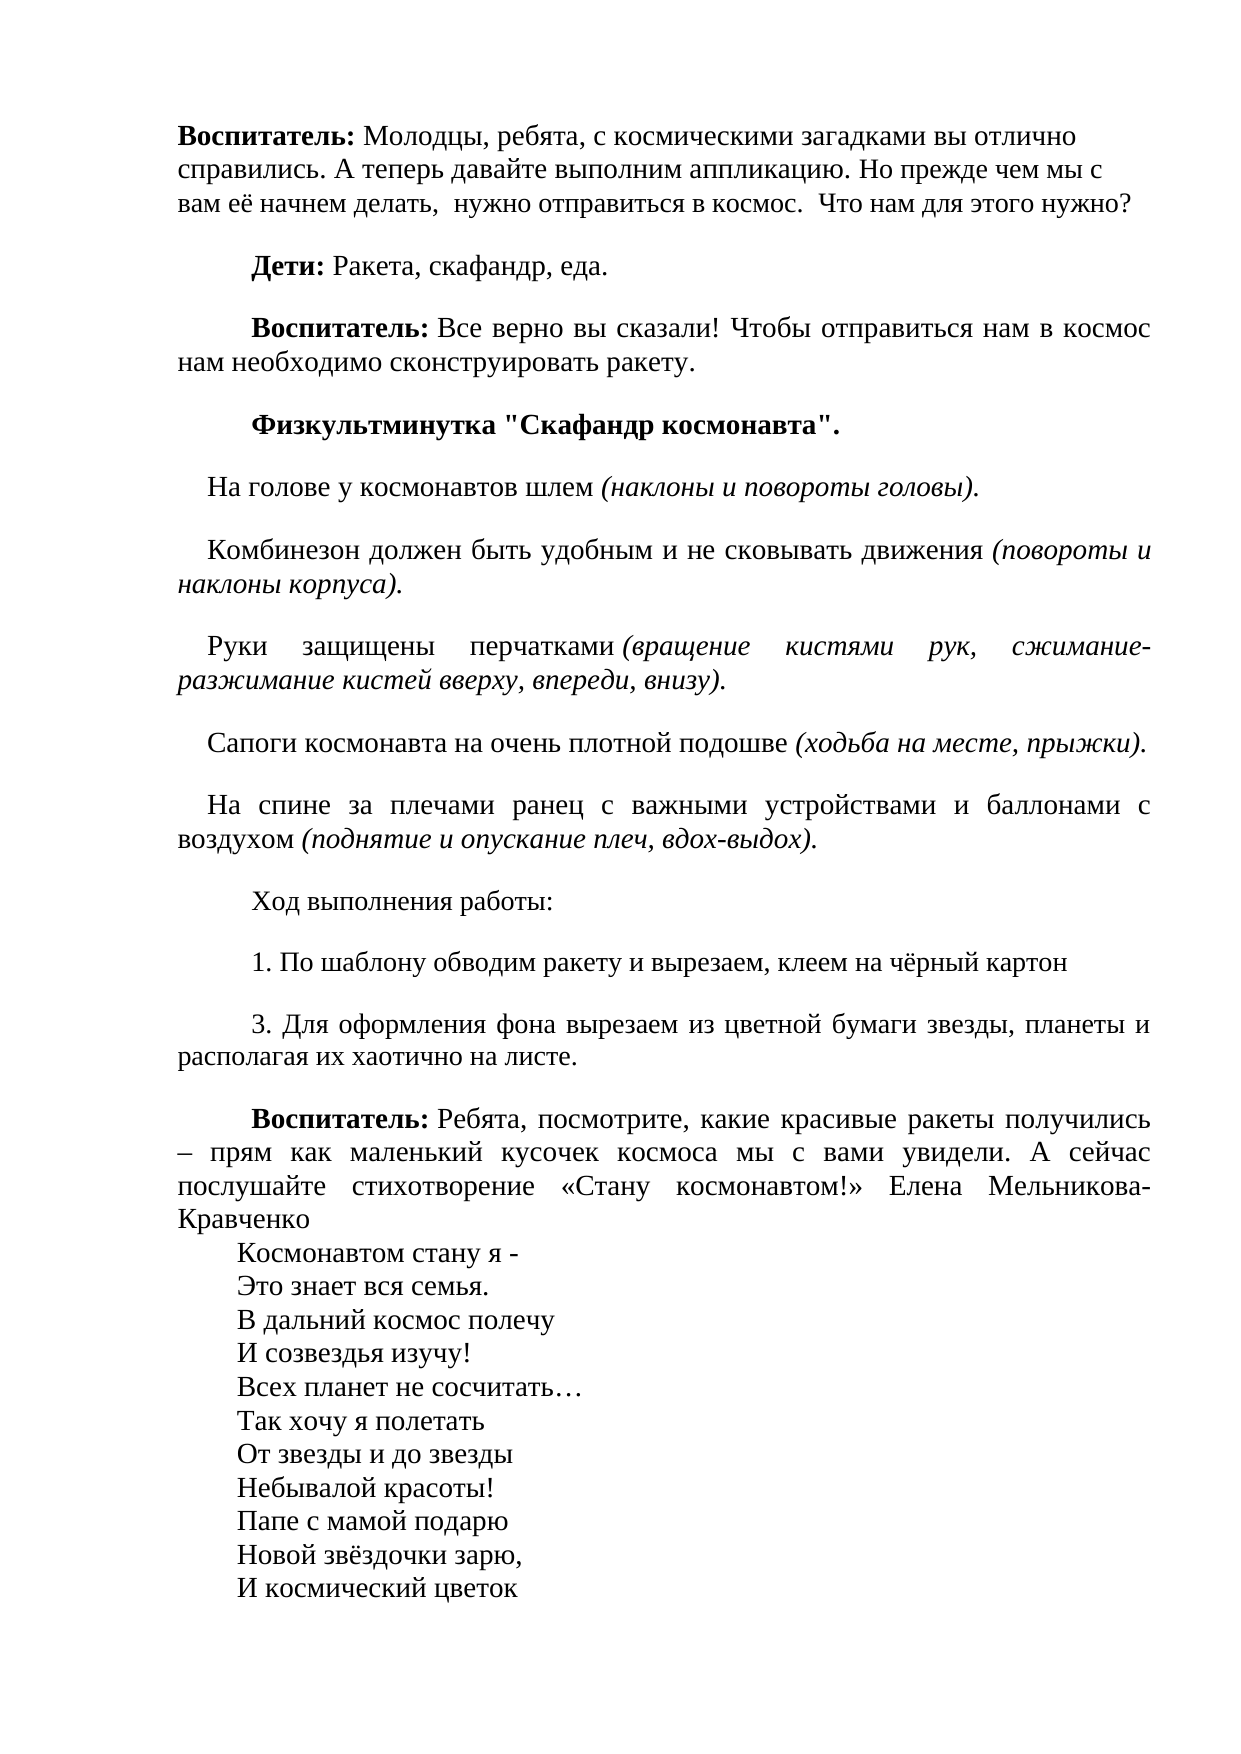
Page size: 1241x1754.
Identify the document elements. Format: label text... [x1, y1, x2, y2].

text Сапоги космонавта на очень плотной подошве (ходьба на месте, прыжки). [177, 725, 1152, 758]
text Комбинезон должен быть удобным и не сковывать движения (повороты и наклоны корпуса). [177, 532, 1152, 599]
text И космический цветок [236, 1570, 1152, 1604]
text Папе с мамой подарю [236, 1503, 1152, 1537]
text Космонавтом стану я - [236, 1235, 1152, 1268]
text Воспитатель: Все верно вы сказали! Чтобы отправиться нам в космос нам необходимо сконструировать ракету. [177, 311, 1152, 378]
text Небывалой красоты! [236, 1470, 1152, 1503]
text Воспитатель: Молодцы, ребята, с космическими загадками вы отлично справились. А теперь давайте выполним аппликацию. Но прежде чем мы с вам её начнем делать, нужно отправиться в космос. Что нам для этого нужно? [177, 118, 1152, 219]
text Руки защищены перчатками (вращение кистями рук, сжимание-разжимание кистей вверху, впереди, внизу). [177, 628, 1152, 696]
text Это знает вся семья. [236, 1268, 1152, 1302]
text Новой звёздочки зарю, [236, 1537, 1152, 1570]
text От звезды и до звезды [236, 1436, 1152, 1470]
text Физкультминутка "Скафандр космонавта". [177, 407, 1152, 440]
text И созвездья изучу! [236, 1336, 1152, 1369]
text Всех планет не сосчитать… [236, 1369, 1152, 1403]
text На спине за плечами ранец с важными устройствами и баллонами с воздухом (поднятие и опускание плеч, вдох-выдох). [177, 787, 1152, 854]
text Так хочу я полетать [236, 1403, 1152, 1436]
text На голове у космонавтов шлем (наклоны и повороты головы). [177, 469, 1152, 503]
text Воспитатель: Ребята, посмотрите, какие красивые ракеты получились – прям как маленький кусочек космоса мы с вами увидели. А сейчас послушайте стихотворение «Стану космонавтом!» Елена Мельникова-Кравченко [177, 1101, 1152, 1235]
text Ход выполнения работы: [177, 884, 1152, 916]
text В дальний космос полечу [236, 1302, 1152, 1336]
text 3. Для оформления фона вырезаем из цветной бумаги звезды, планеты и располагая их хаотично на листе. [177, 1007, 1152, 1072]
text 1. По шаблону обводим ракету и вырезаем, клеем на чёрный картон [177, 945, 1152, 978]
text Дети: Ракета, скафандр, еда. [177, 248, 1152, 281]
